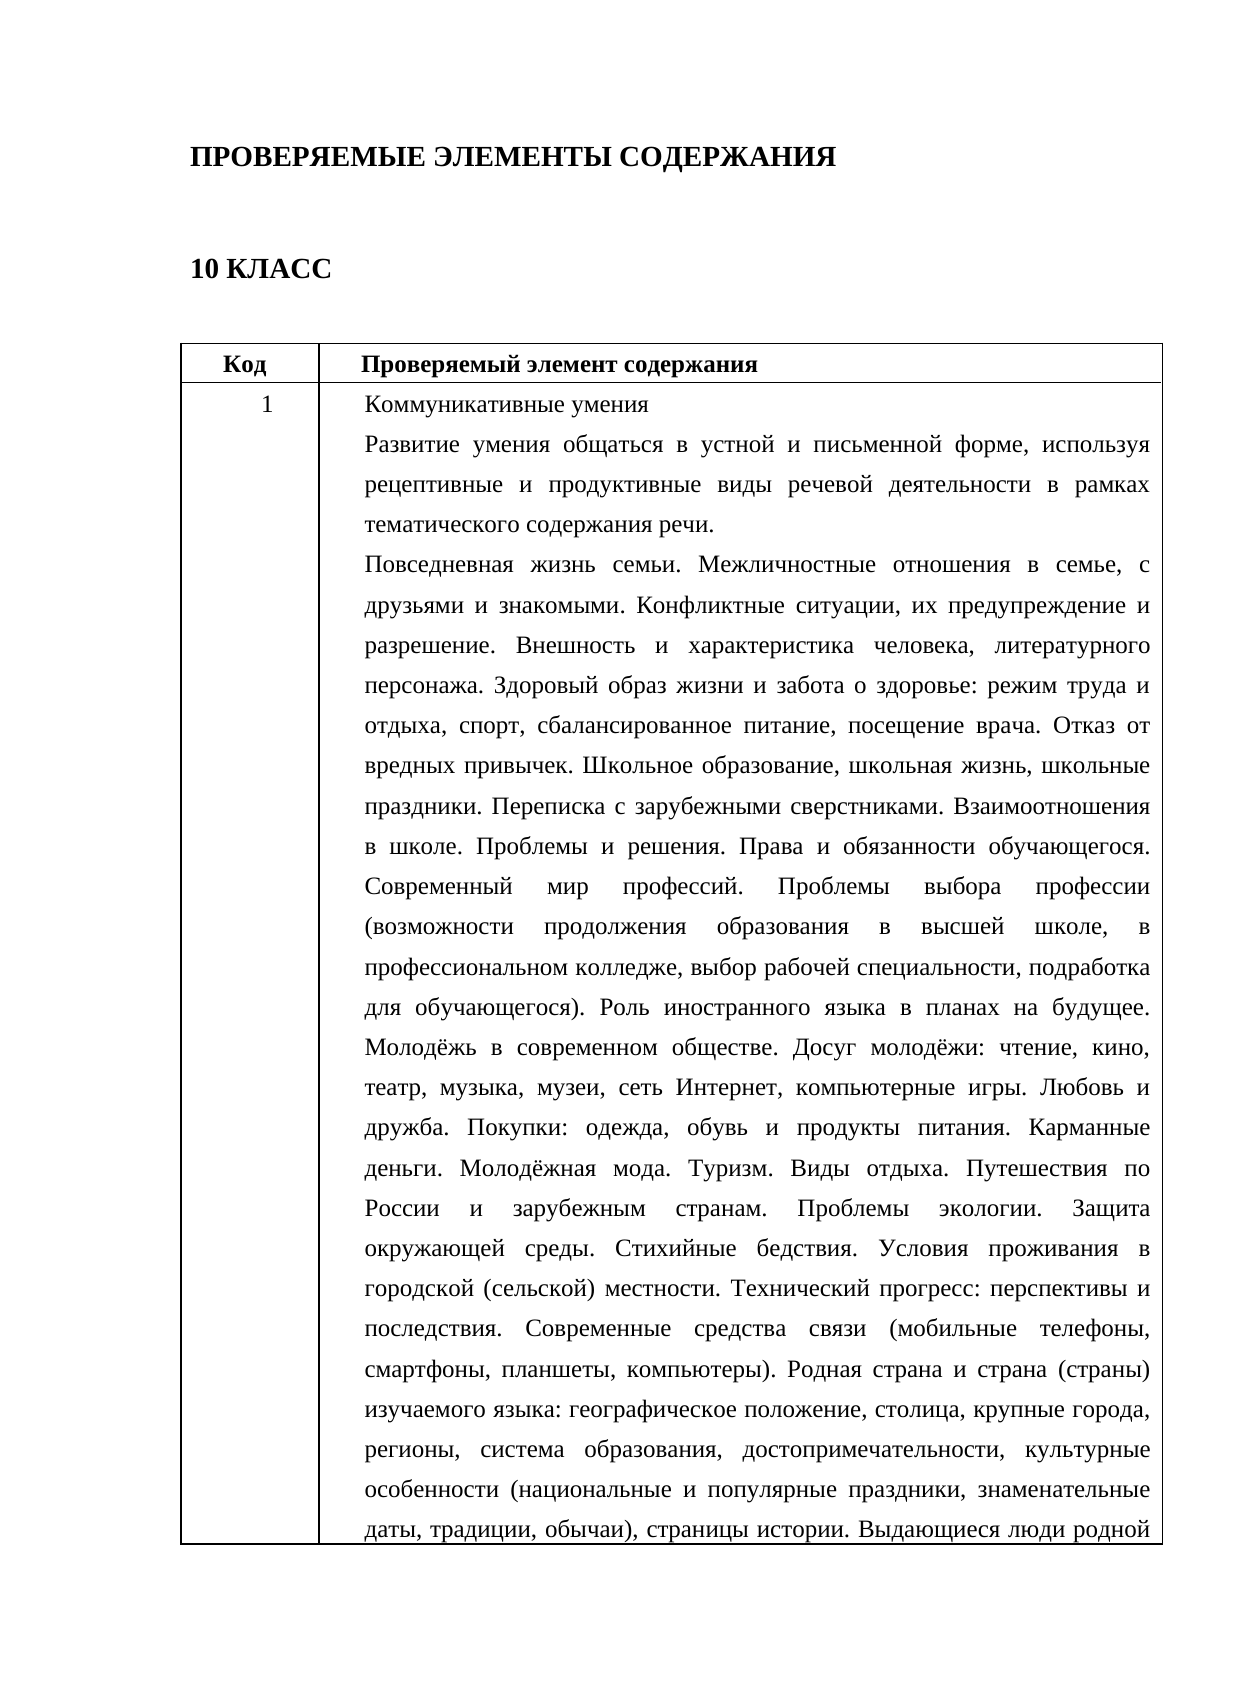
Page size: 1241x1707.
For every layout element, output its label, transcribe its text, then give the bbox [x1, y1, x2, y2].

table_cell 1 [182, 383, 318, 1543]
text ПРОВЕРЯЕМЫЕ ЭЛЕМЕНТЫ СОДЕРЖАНИЯ [190, 139, 1152, 172]
table_header Код [182, 344, 318, 382]
table_header Проверяемый элемент содержания [320, 344, 1162, 382]
text 10 КЛАСС [190, 251, 1152, 284]
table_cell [320, 382, 1162, 1543]
